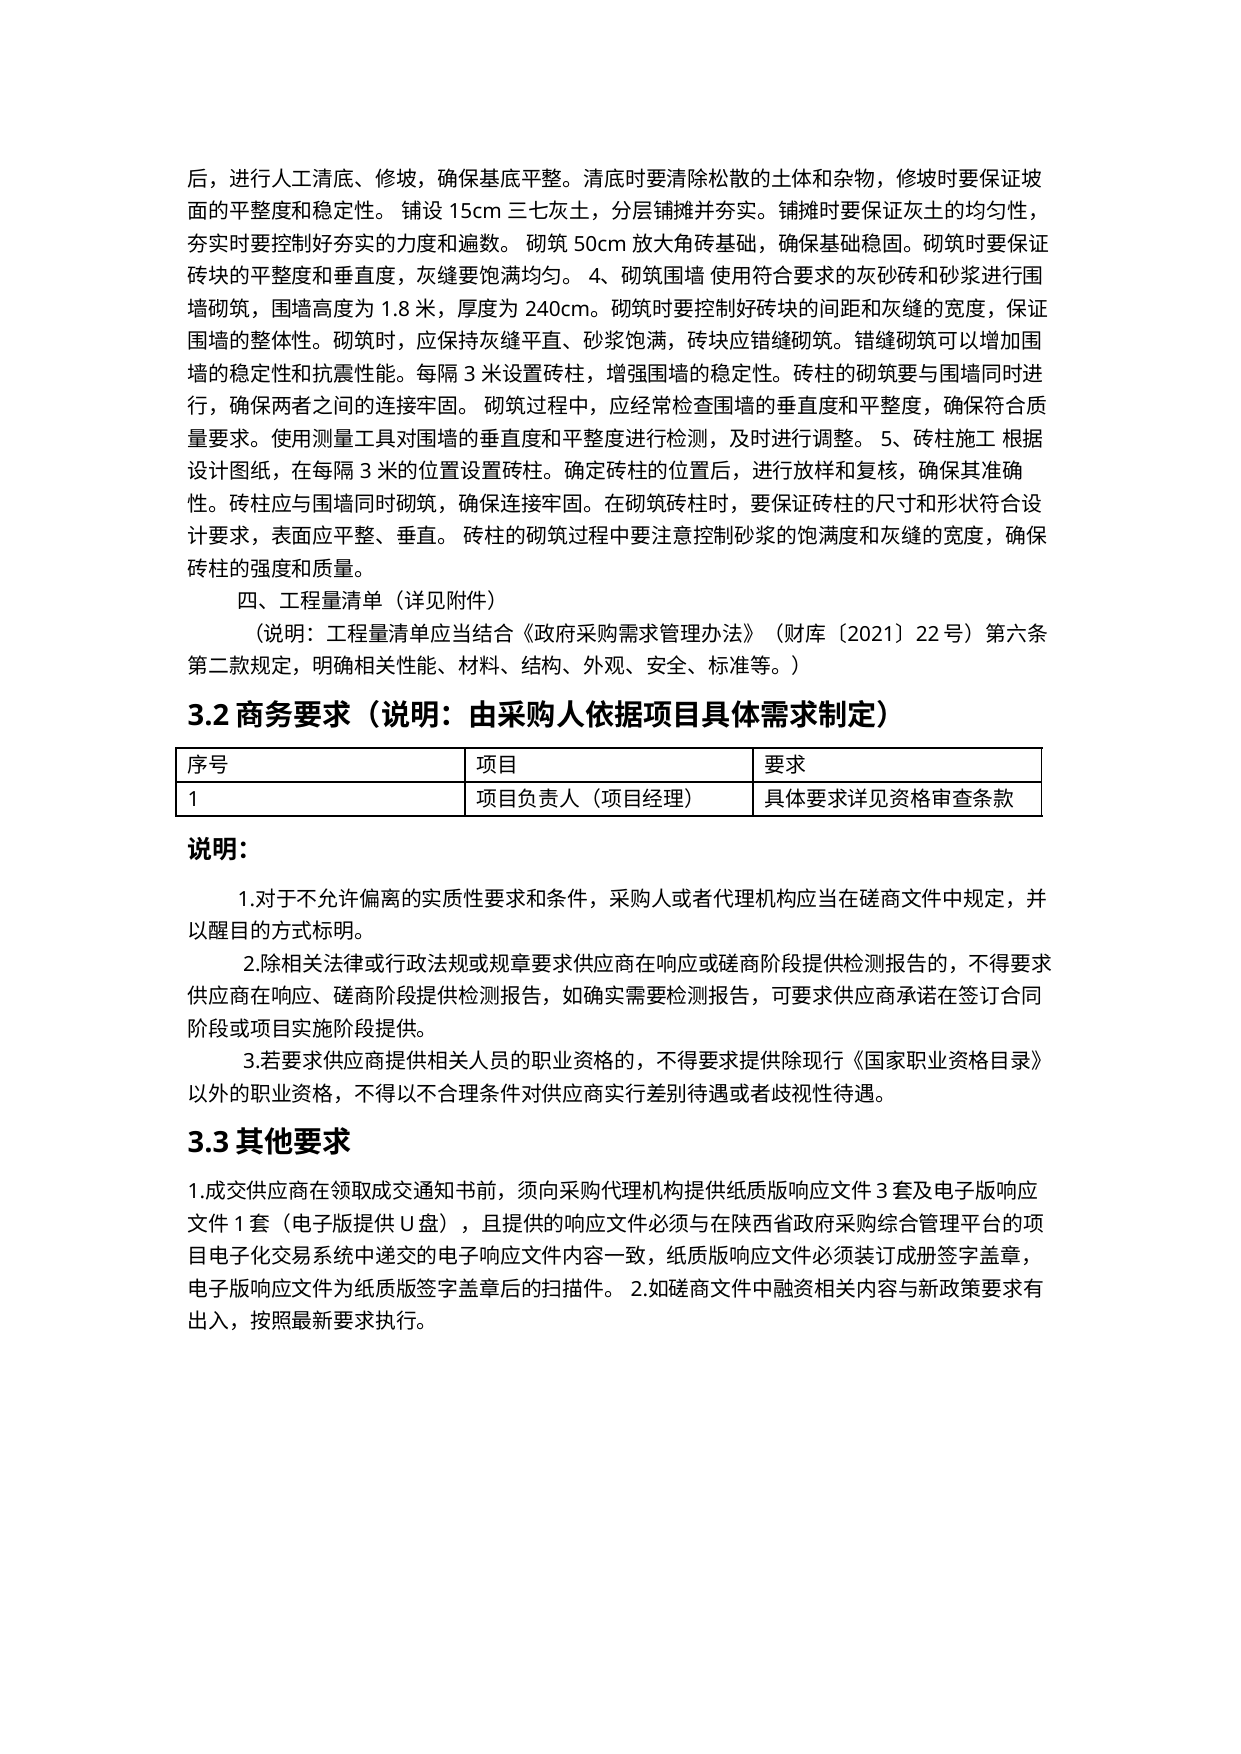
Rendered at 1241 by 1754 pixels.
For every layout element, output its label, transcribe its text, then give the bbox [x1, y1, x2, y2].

text 四、工程量清单（详见附件） [187, 584, 1053, 617]
text （说明：工程量清单应当结合《政府采购需求管理办法》（财库〔2021〕22号）第六条第二款规定，明确相关性能、材料、结构、外观、安全、标准等。） [187, 617, 1053, 682]
table_cell 具体要求详见资格审查条款 [754, 783, 1041, 815]
text 3.2商务要求（说明：由采购人依据项目具体需求制定） [187, 682, 1053, 747]
table_header 序号 [177, 749, 464, 781]
table_header 项目 [466, 749, 752, 781]
text 2.除相关法律或行政法规或规章要求供应商在响应或磋商阶段提供检测报告的，不得要求供应商在响应、磋商阶段提供检测报告，如确实需要检测报告，可要求供应商承诺在签订合同阶段或项目实施阶段提供。 [187, 947, 1053, 1044]
text 3.3其他要求 [187, 1109, 1053, 1174]
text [187, 162, 1053, 584]
table_cell 项目负责人（项目经理） [466, 783, 752, 815]
text 3.若要求供应商提供相关人员的职业资格的，不得要求提供除现行《国家职业资格目录》以外的职业资格，不得以不合理条件对供应商实行差别待遇或者歧视性待遇。 [187, 1044, 1053, 1109]
table_header 要求 [754, 749, 1041, 781]
text 1.成交供应商在领取成交通知书前，须向采购代理机构提供纸质版响应文件3套及电子版响应文件1套（电子版提供U盘），且提供的响应文件必须与在陕西省政府采购综合管理平台的项目电子化交易系统中递交的电子响应文件内容一致，纸质版响应文件必须装订成册签字盖章，电子版响应文件为纸质版签字盖章后的扫描件。 2.如磋商文件中融资相关内容与新政策要求有出入，按照最新要求执行。 [187, 1174, 1053, 1337]
table_cell 1 [177, 783, 464, 815]
text 1.对于不允许偏离的实质性要求和条件，采购人或者代理机构应当在磋商文件中规定，并以醒目的方式标明。 [187, 882, 1053, 947]
text 说明： [187, 817, 1053, 882]
